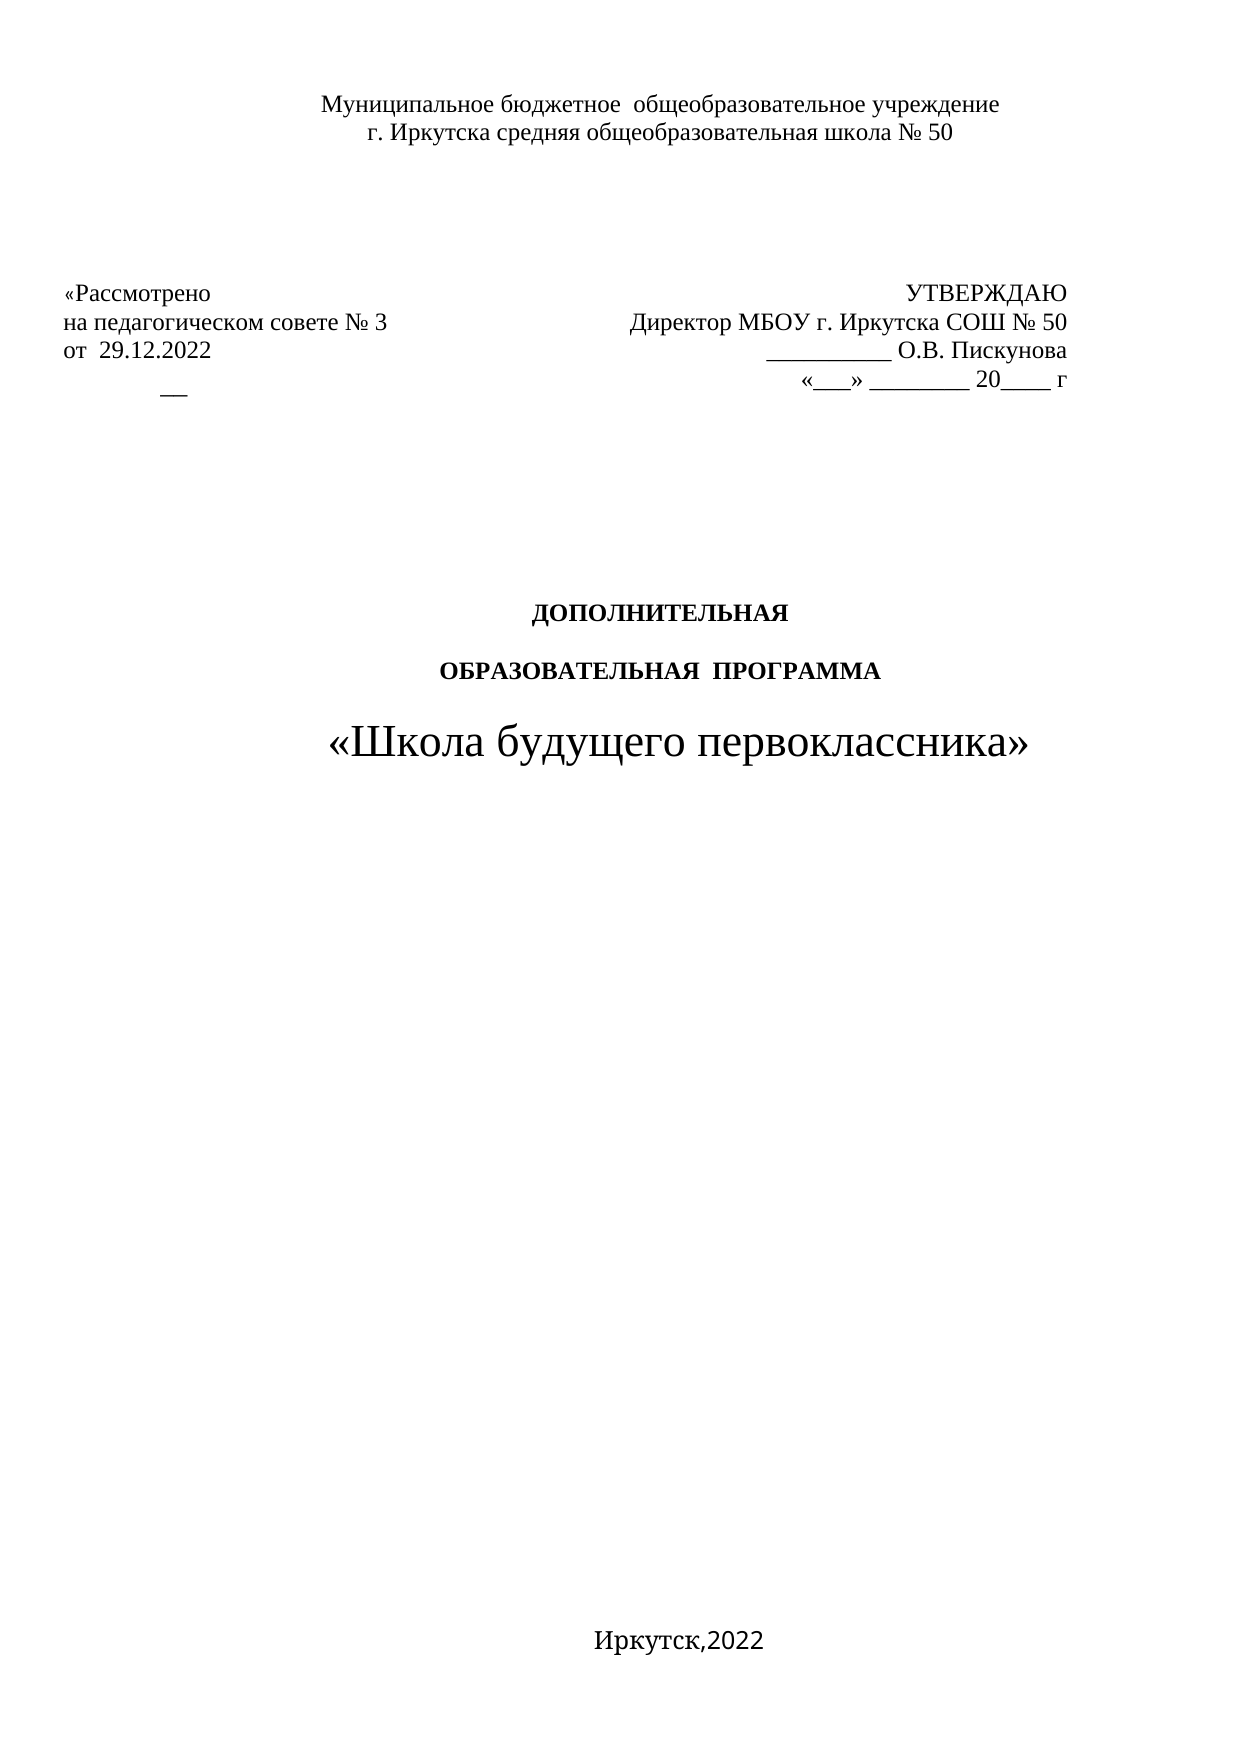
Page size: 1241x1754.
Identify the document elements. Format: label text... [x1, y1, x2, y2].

text Муниципальное бюджетное общеобразовательное учреждение [80, 89, 1240, 117]
text «Школа будущего первоклассника» [177, 714, 1181, 767]
text г. Иркутска средняя общеобразовательная школа № 50 [80, 117, 1240, 146]
table_header «Рассмотрено на педагогическом совете № 3 от 29.12.2022 __ [52, 278, 565, 438]
table_header УТВЕРЖДАЮ Директор МБОУ г. Иркутска СОШ № 50 __________ О.В. Пискунова «___» ________ 20____ г [565, 278, 1078, 438]
text ОБРАЗОВАТЕЛЬНАЯ ПРОГРАММА [80, 656, 1240, 685]
text ДОПОЛНИТЕЛЬНАЯ [80, 598, 1240, 627]
text Иркутск,2022 [177, 1622, 1181, 1657]
